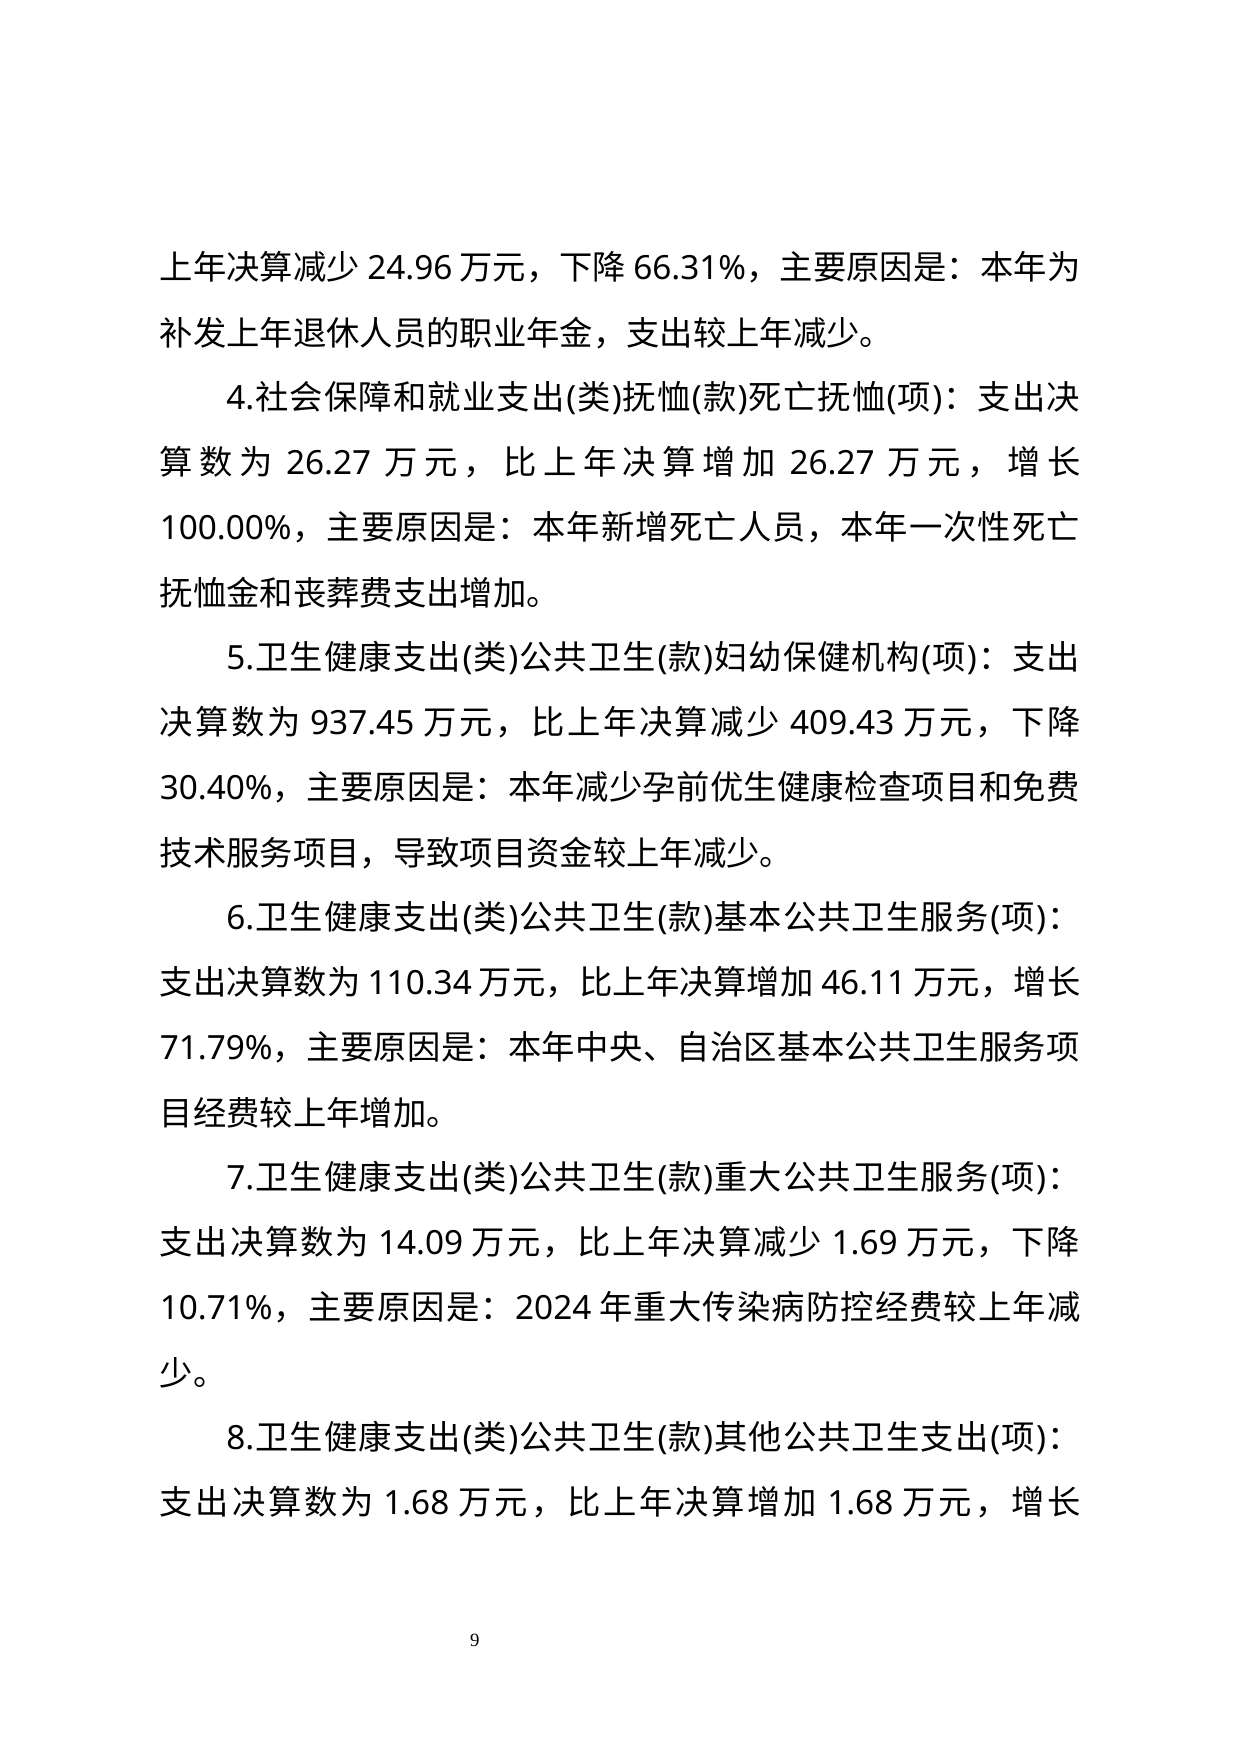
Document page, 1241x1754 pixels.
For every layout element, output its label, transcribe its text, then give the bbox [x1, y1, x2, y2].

text 6.卫生健康支出(类)公共卫生(款)基本公共卫生服务(项)：支出决算数为110.34万元，比上年决算增加46.11万元，增长71.79%，主要原因是：本年中央、自治区基本公共卫生服务项目经费较上年增加。 [159, 883, 1081, 1143]
text 4.社会保障和就业支出(类)抚恤(款)死亡抚恤(项)：支出决算数为26.27万元，比上年决算增加26.27万元，增长100.00%，主要原因是：本年新增死亡人员，本年一次性死亡抚恤金和丧葬费支出增加。 [159, 363, 1081, 623]
text 7.卫生健康支出(类)公共卫生(款)重大公共卫生服务(项)：支出决算数为14.09万元，比上年决算减少1.69万元，下降10.71%，主要原因是：2024年重大传染病防控经费较上年减少。 [159, 1143, 1081, 1403]
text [159, 1403, 1081, 1533]
text 5.卫生健康支出(类)公共卫生(款)妇幼保健机构(项)：支出决算数为937.45万元，比上年决算减少409.43万元，下降30.40%，主要原因是：本年减少孕前优生健康检查项目和免费技术服务项目，导致项目资金较上年减少。 [159, 623, 1081, 883]
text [159, 233, 1081, 363]
